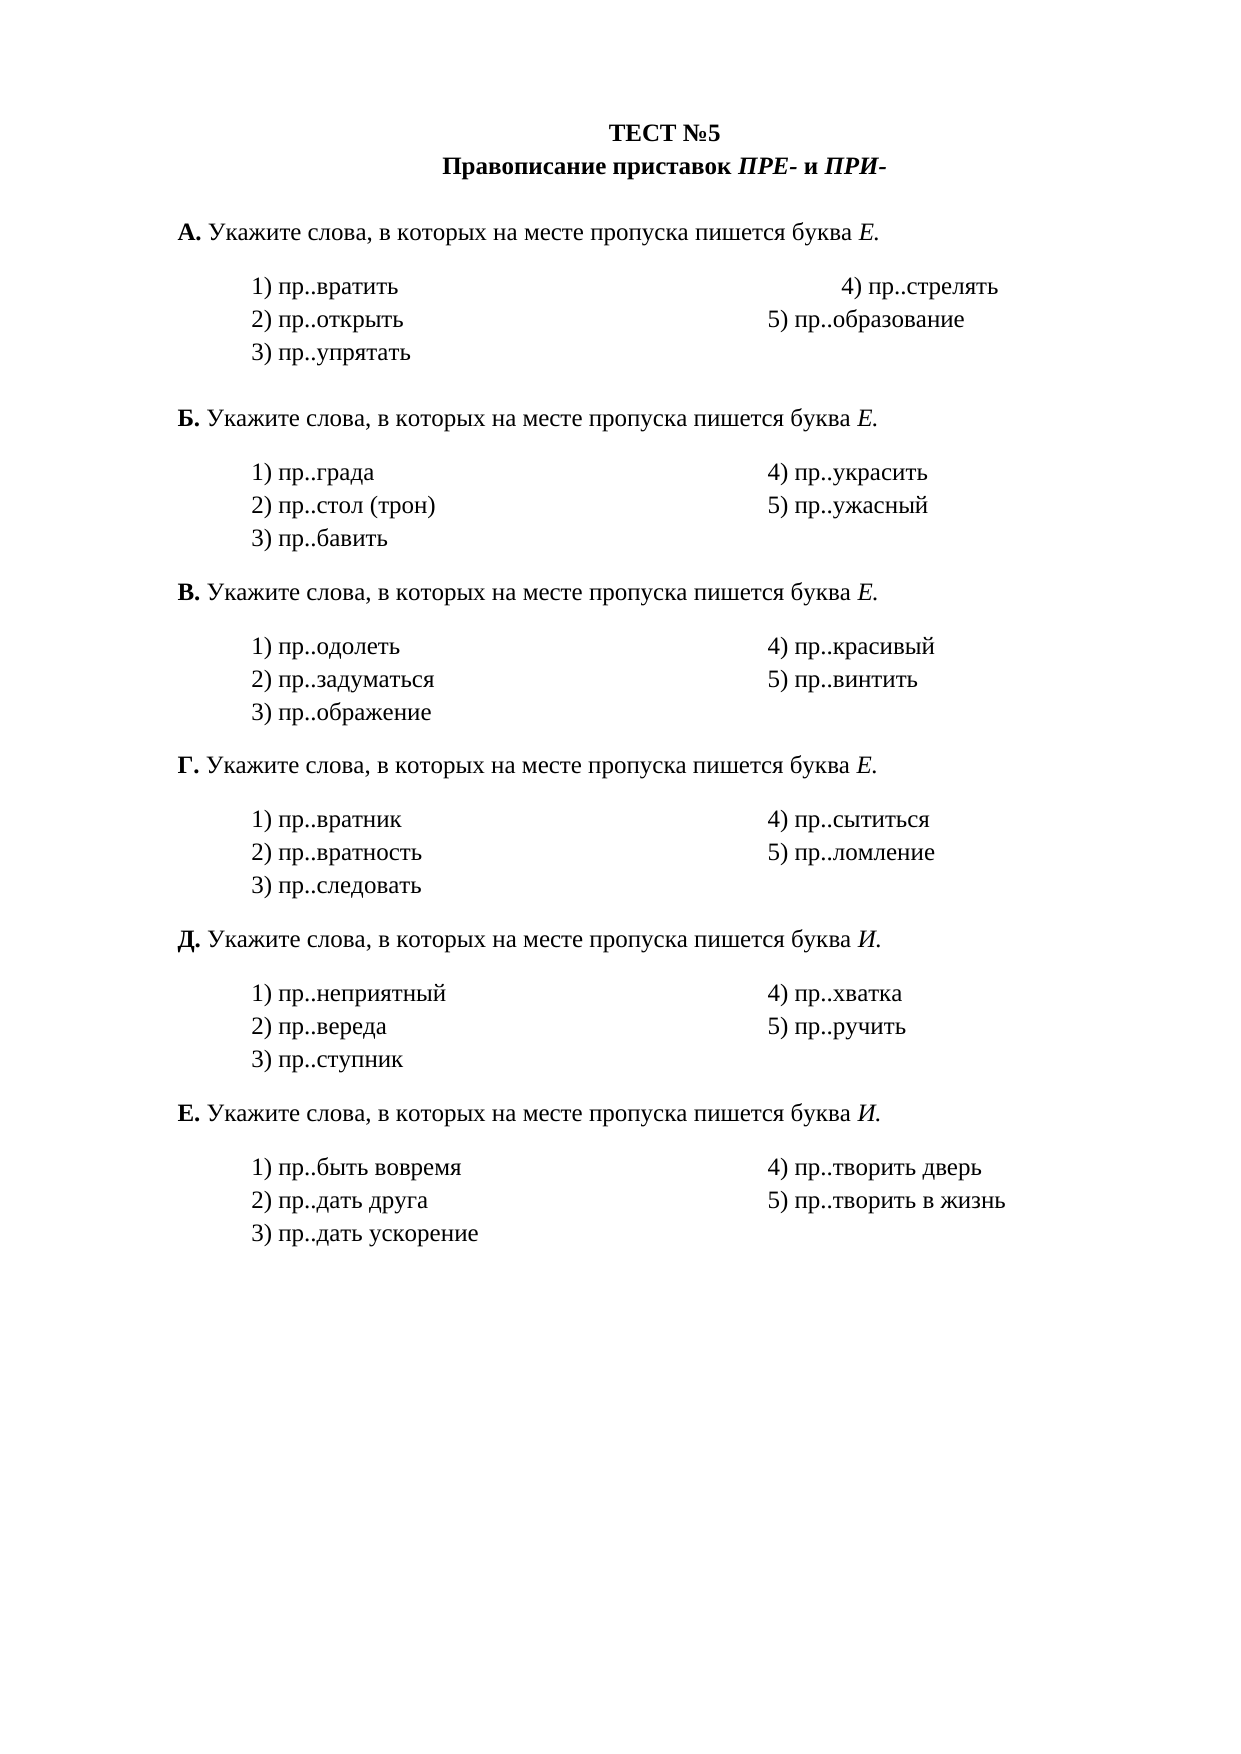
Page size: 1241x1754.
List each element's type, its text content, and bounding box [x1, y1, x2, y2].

text 1) пр..неприятный 4) пр..хватка [177, 978, 1152, 1007]
text Е. Укажите слова, в которых на месте пропуска пишется буква И. [177, 1098, 1152, 1127]
text 3) пр..следовать [177, 871, 1152, 899]
text 2) пр..дать друга 5) пр..творить в жизнь [177, 1185, 1152, 1214]
text 1) пр..вратить 4) пр..стрелять [177, 271, 1152, 300]
text 3) пр..ображение [177, 697, 1152, 726]
text 2) пр..задуматься 5) пр..винтить [177, 664, 1152, 692]
text 2) пр..вратность 5) пр..ломление [177, 837, 1152, 866]
text 1) пр..вратник 4) пр..сытиться [177, 804, 1152, 833]
text 1) пр..одолеть 4) пр..красивый [177, 631, 1152, 659]
text 2) пр..открыть 5) пр..образование [177, 304, 1152, 333]
text 3) пр..бавить [177, 523, 1152, 552]
text 3) пр..упрятать [177, 337, 1152, 366]
text 1) пр..града 4) пр..украсить [177, 457, 1152, 486]
text 3) пр..дать ускорение [177, 1218, 1152, 1247]
text 2) пр..стол (трон) 5) пр..ужасный [177, 490, 1152, 519]
text А. Укажите слова, в которых на месте пропуска пишется буква Е. [177, 217, 1152, 246]
text В. Укажите слова, в которых на месте пропуска пишется буква Е. [177, 577, 1152, 606]
text Б. Укажите слова, в которых на месте пропуска пишется буква Е. [177, 403, 1152, 432]
text 3) пр..ступник [177, 1044, 1152, 1073]
text 2) пр..вереда 5) пр..ручить [177, 1011, 1152, 1040]
text Г. Укажите слова, в которых на месте пропуска пишется буква Е. [177, 751, 1152, 779]
text 1) пр..быть вовремя 4) пр..творить дверь [177, 1152, 1152, 1181]
text Д. Укажите слова, в которых на месте пропуска пишется буква И. [177, 924, 1152, 953]
text ТЕСТ №5 [177, 118, 1152, 147]
text Правописание приставок ПРЕ- и ПРИ- [177, 151, 1152, 180]
